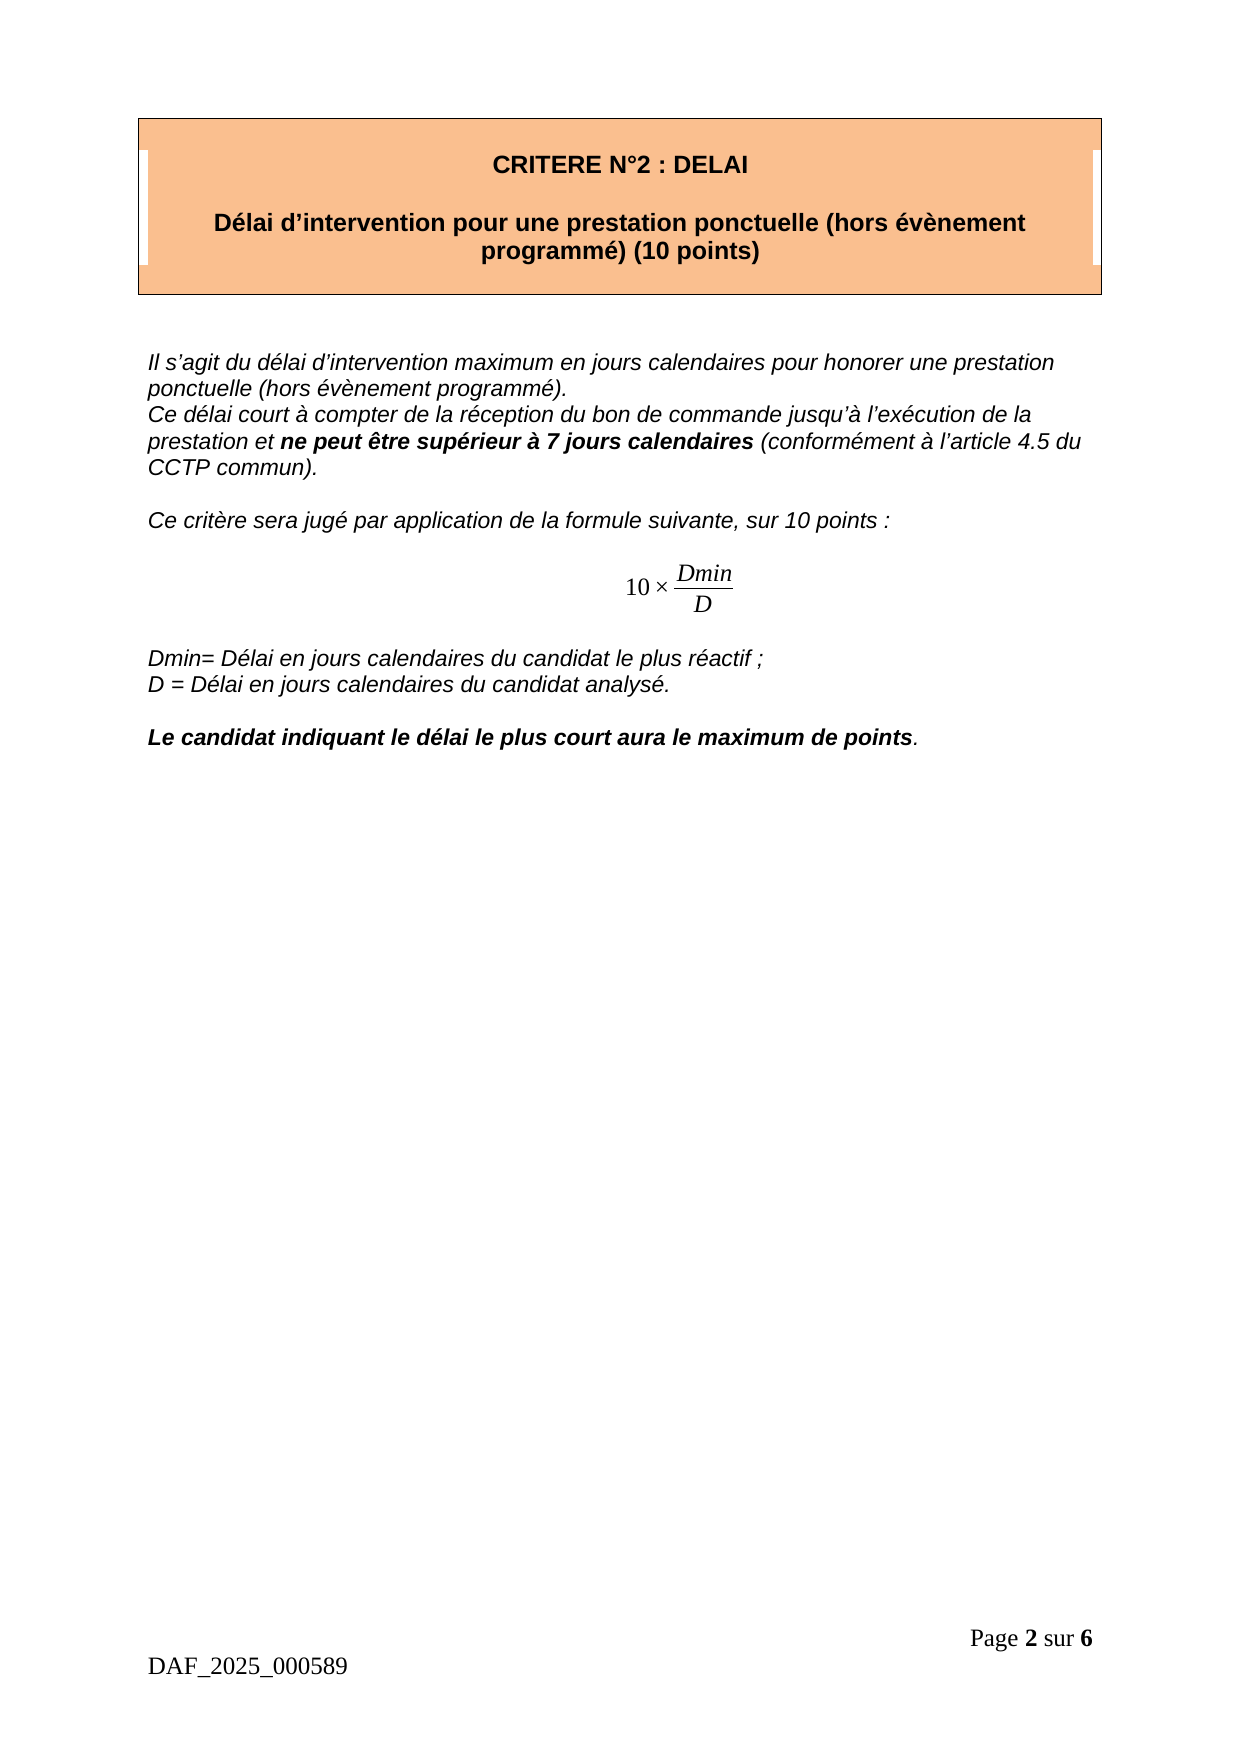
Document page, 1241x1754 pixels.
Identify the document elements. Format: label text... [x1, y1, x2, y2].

text D = Délai en jours calendaires du candidat analysé. [148, 671, 1093, 698]
text Ce critère sera jugé par application de la formule suivante, sur 10 points : [148, 507, 1093, 533]
text Le candidat indiquant le délai le plus court aura le maximum de points. [148, 724, 1093, 750]
text Ce délai court à compter de la réception du bon de commande jusqu’à l’exécution de la prestation et ne peut être supérieur à 7 jours calendaires (conformément à l’article 4.5 du CCTP commun). [148, 401, 1093, 481]
text Dmin= Délai en jours calendaires du candidat le plus réactif ; [148, 645, 1093, 671]
text Délai d’intervention pour une prestation ponctuelle (hors évènement programmé) (10 points) [148, 208, 1093, 262]
text Il s’agit du délai d’intervention maximum en jours calendaires pour honorer une prestation ponctuelle (hors évènement programmé). [148, 349, 1093, 401]
text CRITERE N°2 : DELAI [148, 150, 1093, 179]
